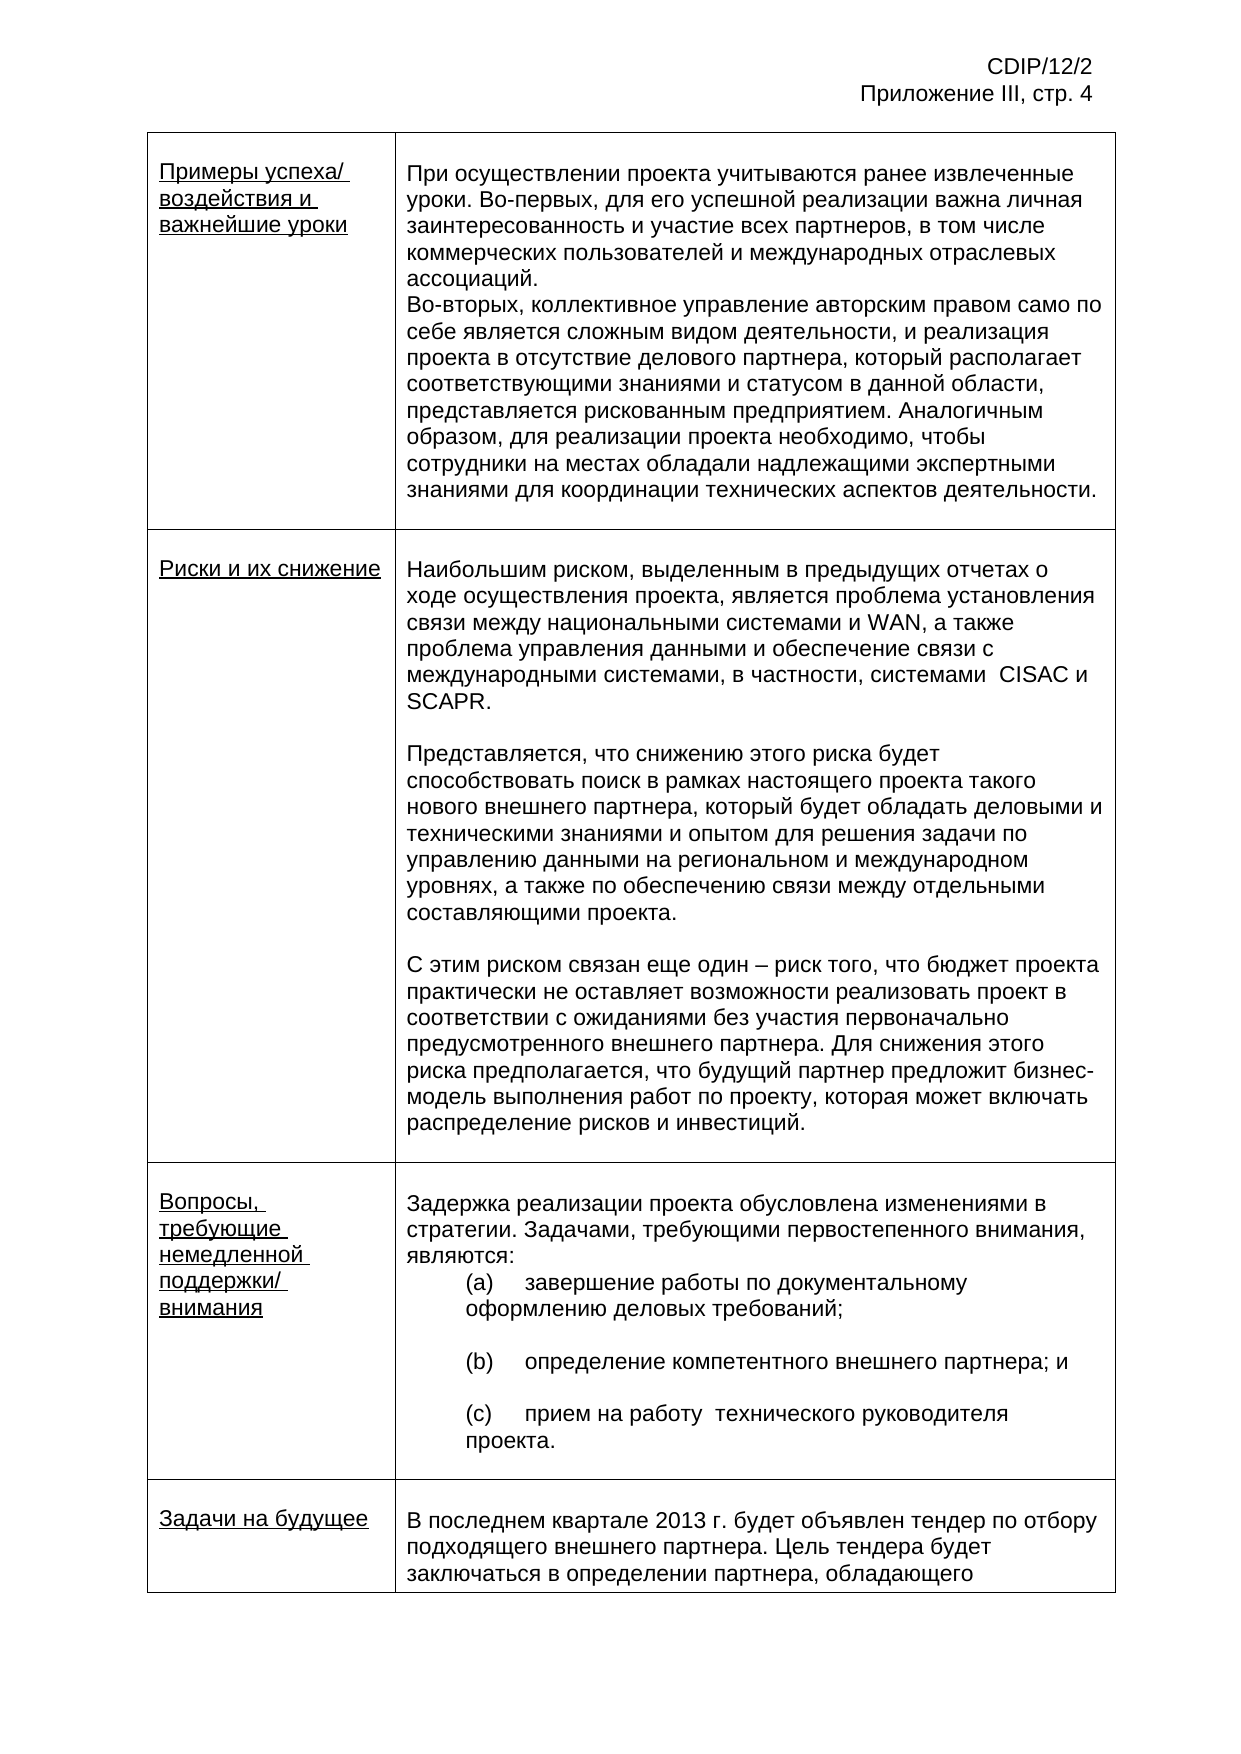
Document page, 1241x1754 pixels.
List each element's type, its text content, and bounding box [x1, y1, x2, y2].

table_cell Риски и их снижение [148, 530, 395, 1162]
table_cell Задержка реализации проекта обусловлена изменениями в стратегии. Задачами, требующими первостепенного внимания, являются: завершение работы по документальному оформлению деловых требований; определение компетентного внешнего партнера; и прием на работу технического руководителя проекта. [396, 1163, 1115, 1479]
table_cell Задачи на будущее [148, 1480, 395, 1592]
table_cell При осуществлении проекта учитываются ранее извлеченные уроки. Во-первых, для его успешной реализации важна личная заинтересованность и участие всех партнеров, в том числе коммерческих пользователей и международных отраслевых ассоциаций. Во-вторых, коллективное управление авторским правом само по себе является сложным видом деятельности, и реализация проекта в отсутствие делового партнера, который располагает соответствующими знаниями и статусом в данной области, представляется рискованным предприятием. Аналогичным образом, для реализации проекта необходимо, чтобы сотрудники на местах обладали надлежащими экспертными знаниями для координации технических аспектов деятельности. [396, 133, 1115, 528]
table_cell Примеры успеха/ воздействия и важнейшие уроки [148, 133, 395, 528]
table_cell Наибольшим риском, выделенным в предыдущих отчетах о ходе осуществления проекта, является проблема установления связи между национальными системами и WAN, а также проблема управления данными и обеспечение связи с международными системами, в частности, системами CISAC и SCAPR. Представляется, что снижению этого риска будет способствовать поиск в рамках настоящего проекта такого нового внешнего партнера, который будет обладать деловыми и техническими знаниями и опытом для решения задачи по управлению данными на региональном и международном уровнях, а также по обеспечению связи между отдельными составляющими проекта. С этим риском связан еще один – риск того, что бюджет проекта практически не оставляет возможности реализовать проект в соответствии с ожиданиями без участия первоначально предусмотренного внешнего партнера. Для снижения этого риска предполагается, что будущий партнер предложит бизнес-модель выполнения работ по проекту, которая может включать распределение рисков и инвестиций. [396, 530, 1115, 1162]
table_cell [396, 1480, 1115, 1592]
table_cell Вопросы, требующие немедленной поддержки/ внимания [148, 1163, 395, 1479]
